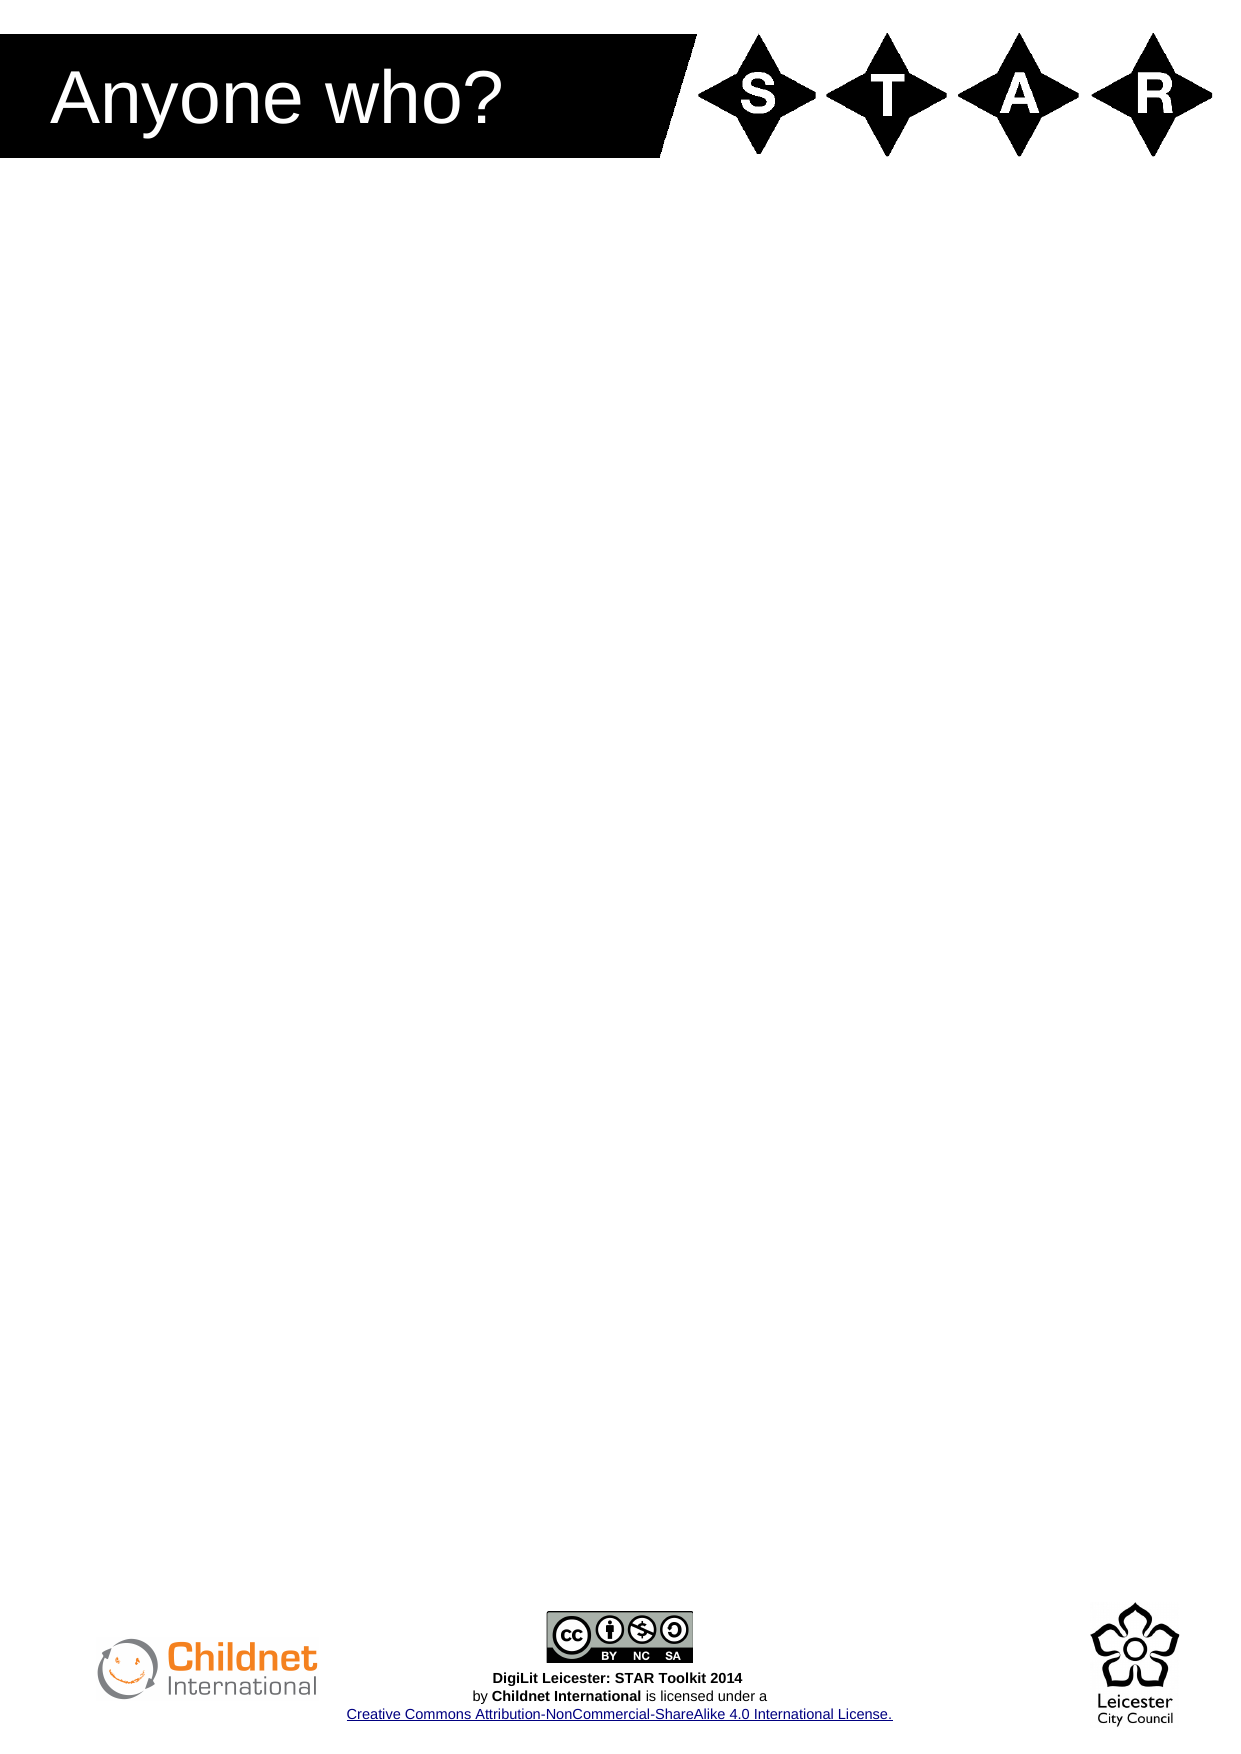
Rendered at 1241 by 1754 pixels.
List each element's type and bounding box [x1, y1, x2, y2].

picture [824, 32, 947, 155]
picture [546, 1611, 693, 1663]
picture [0, 0, 816, 174]
picture [96, 1637, 319, 1701]
picture [1090, 32, 1212, 155]
picture [1090, 1602, 1180, 1728]
picture [956, 32, 1079, 155]
